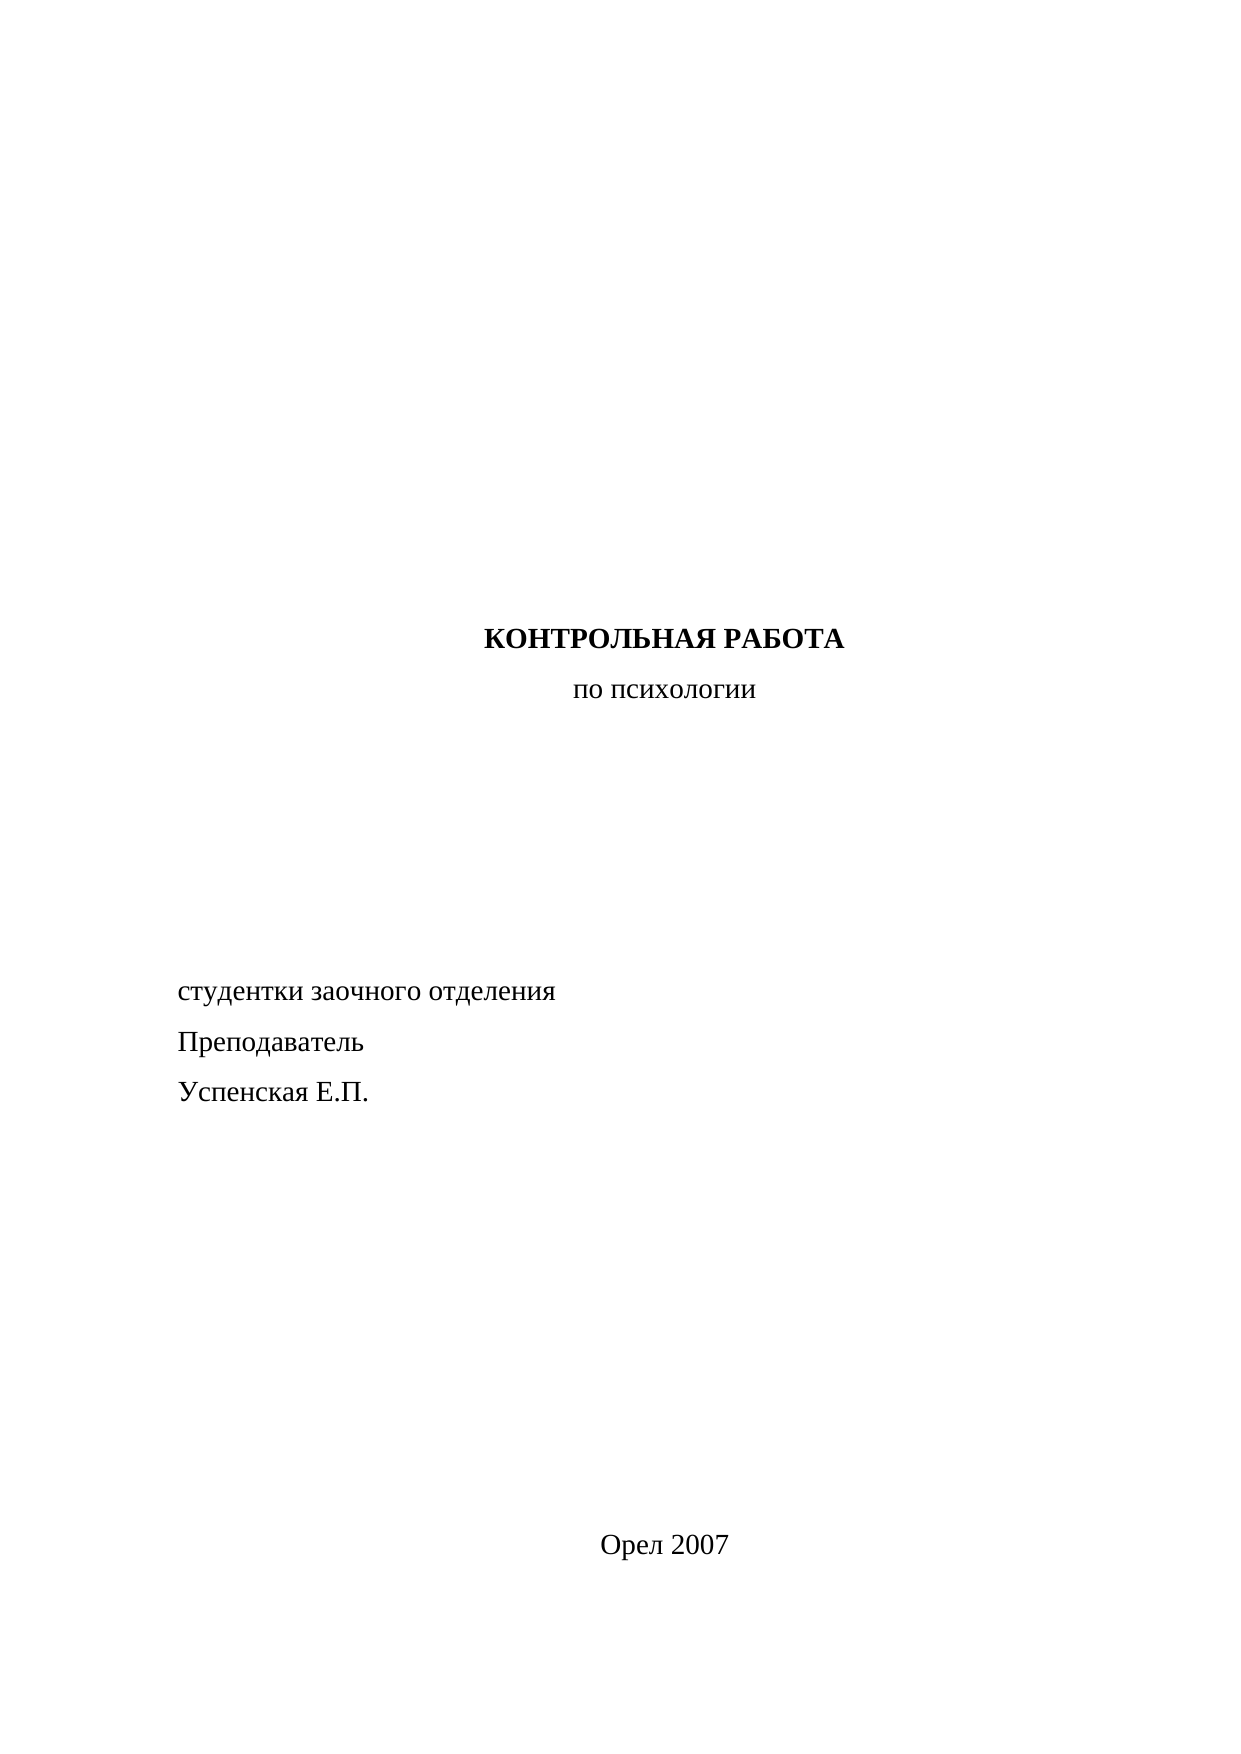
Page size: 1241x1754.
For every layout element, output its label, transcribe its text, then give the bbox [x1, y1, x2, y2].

text Орел 2007 [177, 1527, 1152, 1560]
text студентки заочного отделения [177, 973, 1152, 1007]
text Преподаватель [177, 1024, 1152, 1057]
text КОНТРОЛЬНАЯ РАБОТА [177, 621, 1152, 655]
text Успенская Е.П. [177, 1074, 1152, 1108]
text по психологии [177, 672, 1152, 705]
